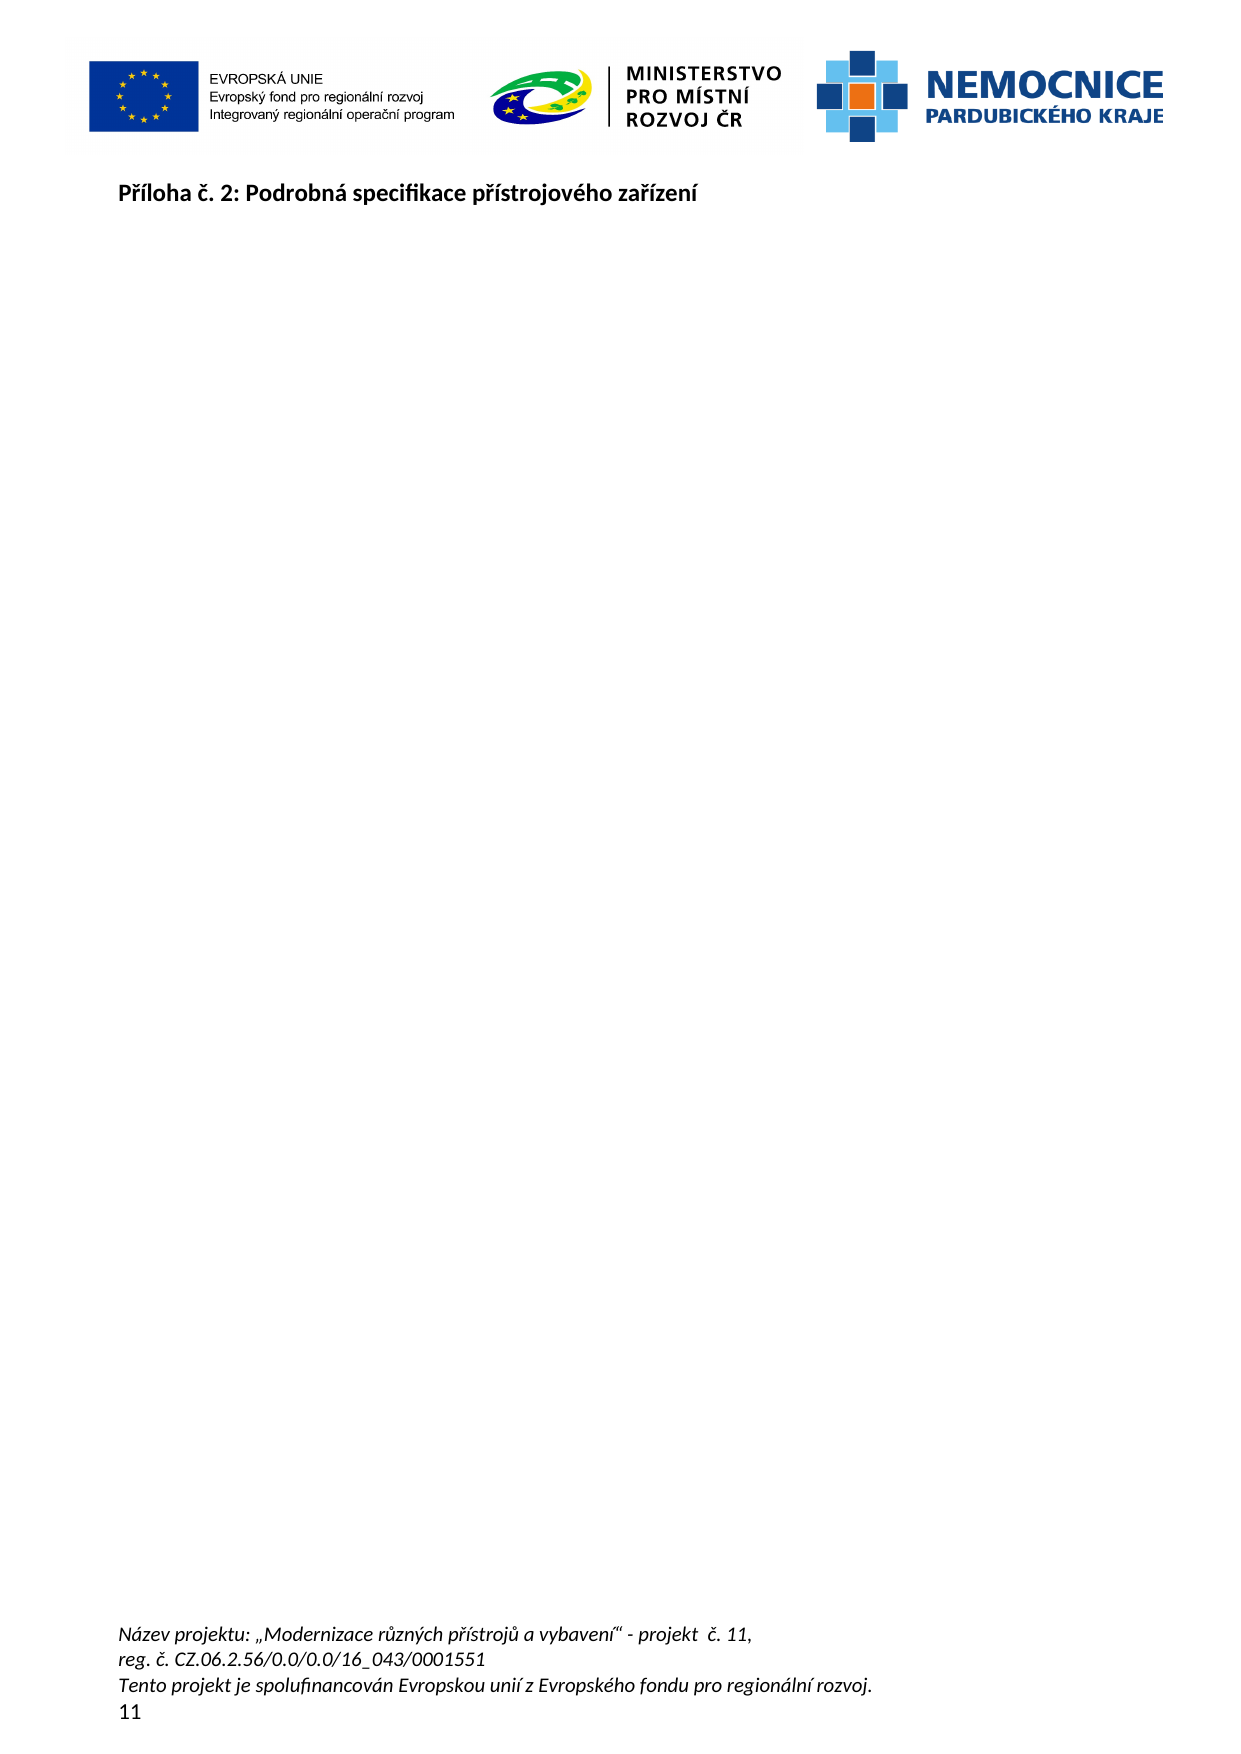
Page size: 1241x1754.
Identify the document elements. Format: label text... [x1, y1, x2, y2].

picture [815, 49, 1163, 143]
text Příloha č. 2: Podrobná specifikace přístrojového zařízení [118, 177, 1122, 208]
picture [65, 37, 805, 155]
